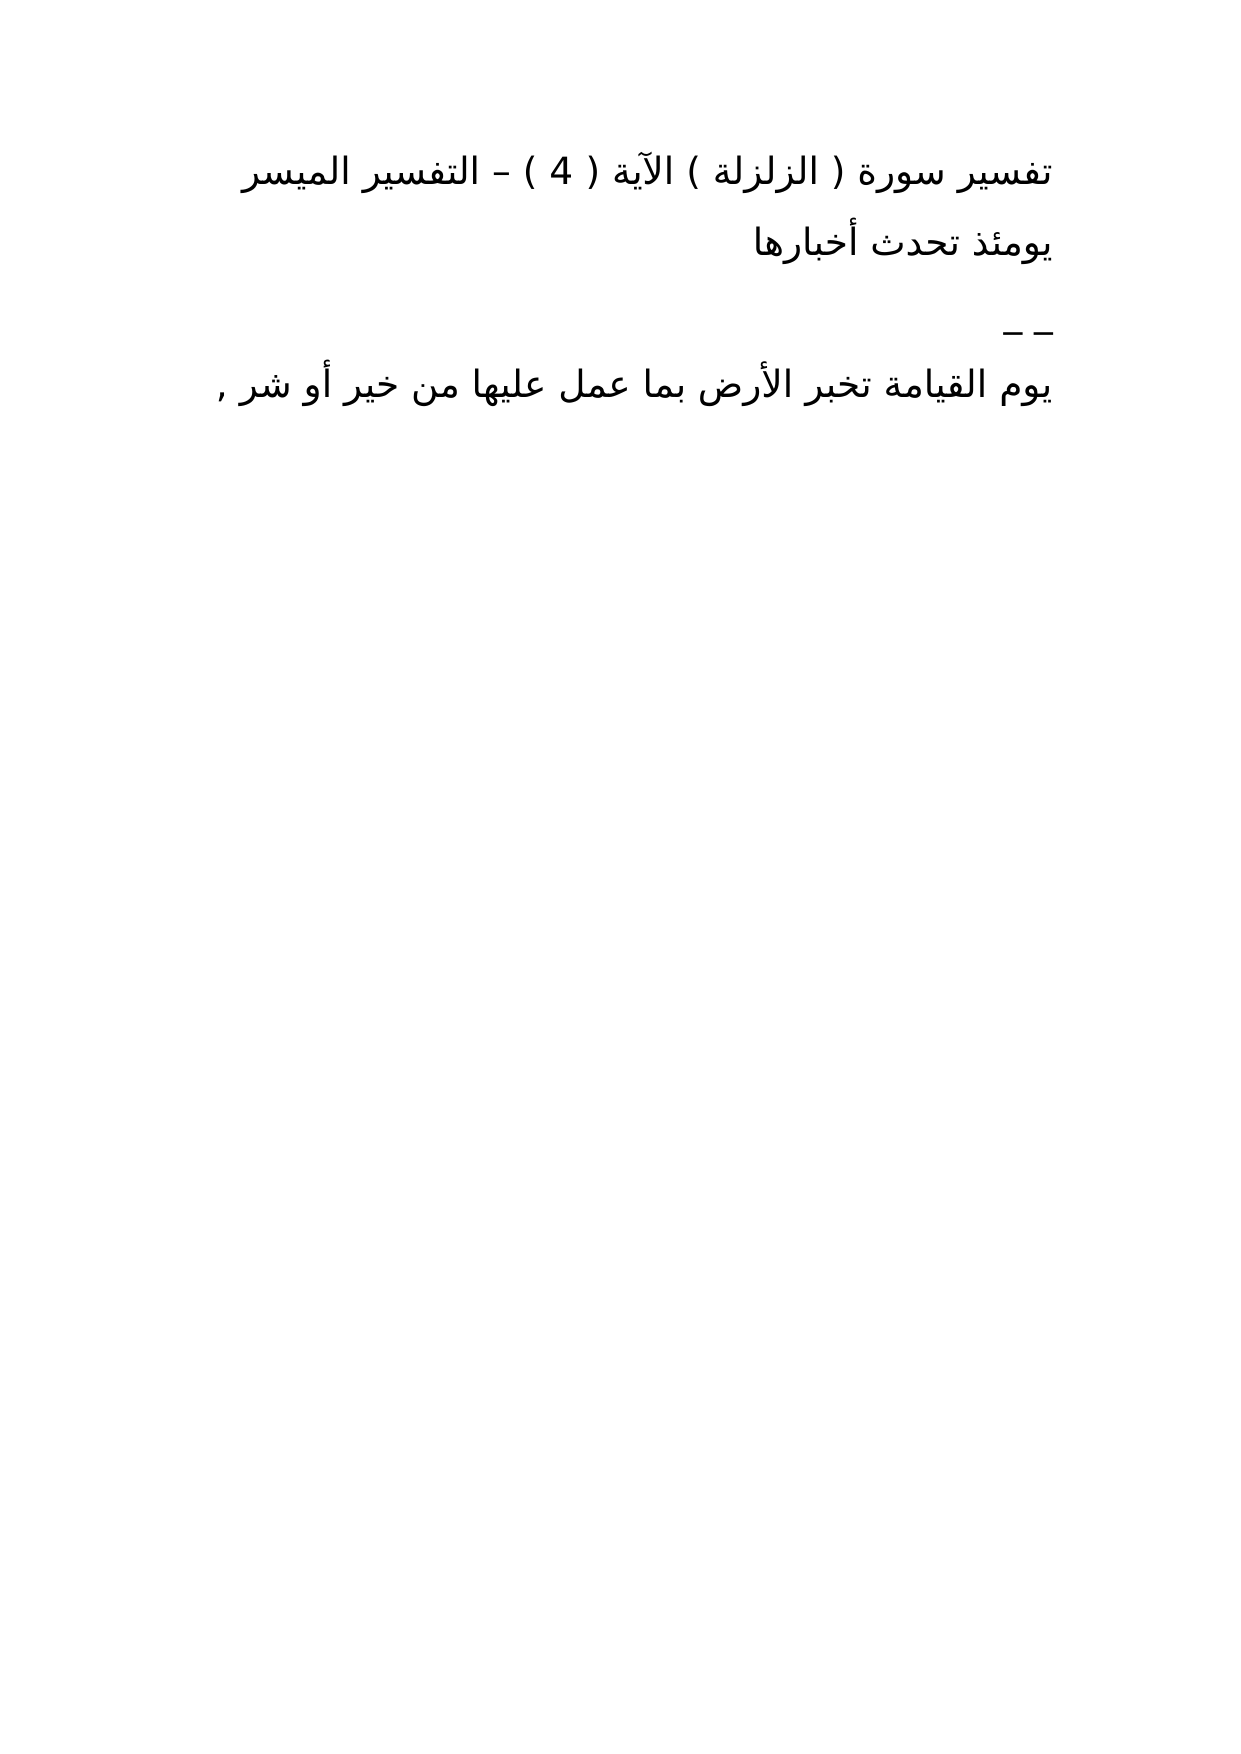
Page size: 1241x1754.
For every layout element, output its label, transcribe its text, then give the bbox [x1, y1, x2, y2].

text يومئذ تحدث أخبارها [187, 221, 1053, 264]
text تفسير سورة ( الزلزلة ) الآية ( 4 ) – التفسير الميسر [187, 150, 1053, 194]
text _ _ [187, 292, 1053, 336]
text يوم القيامة تخبر الأرض بما عمل عليها من خير أو شر , [187, 363, 1053, 406]
